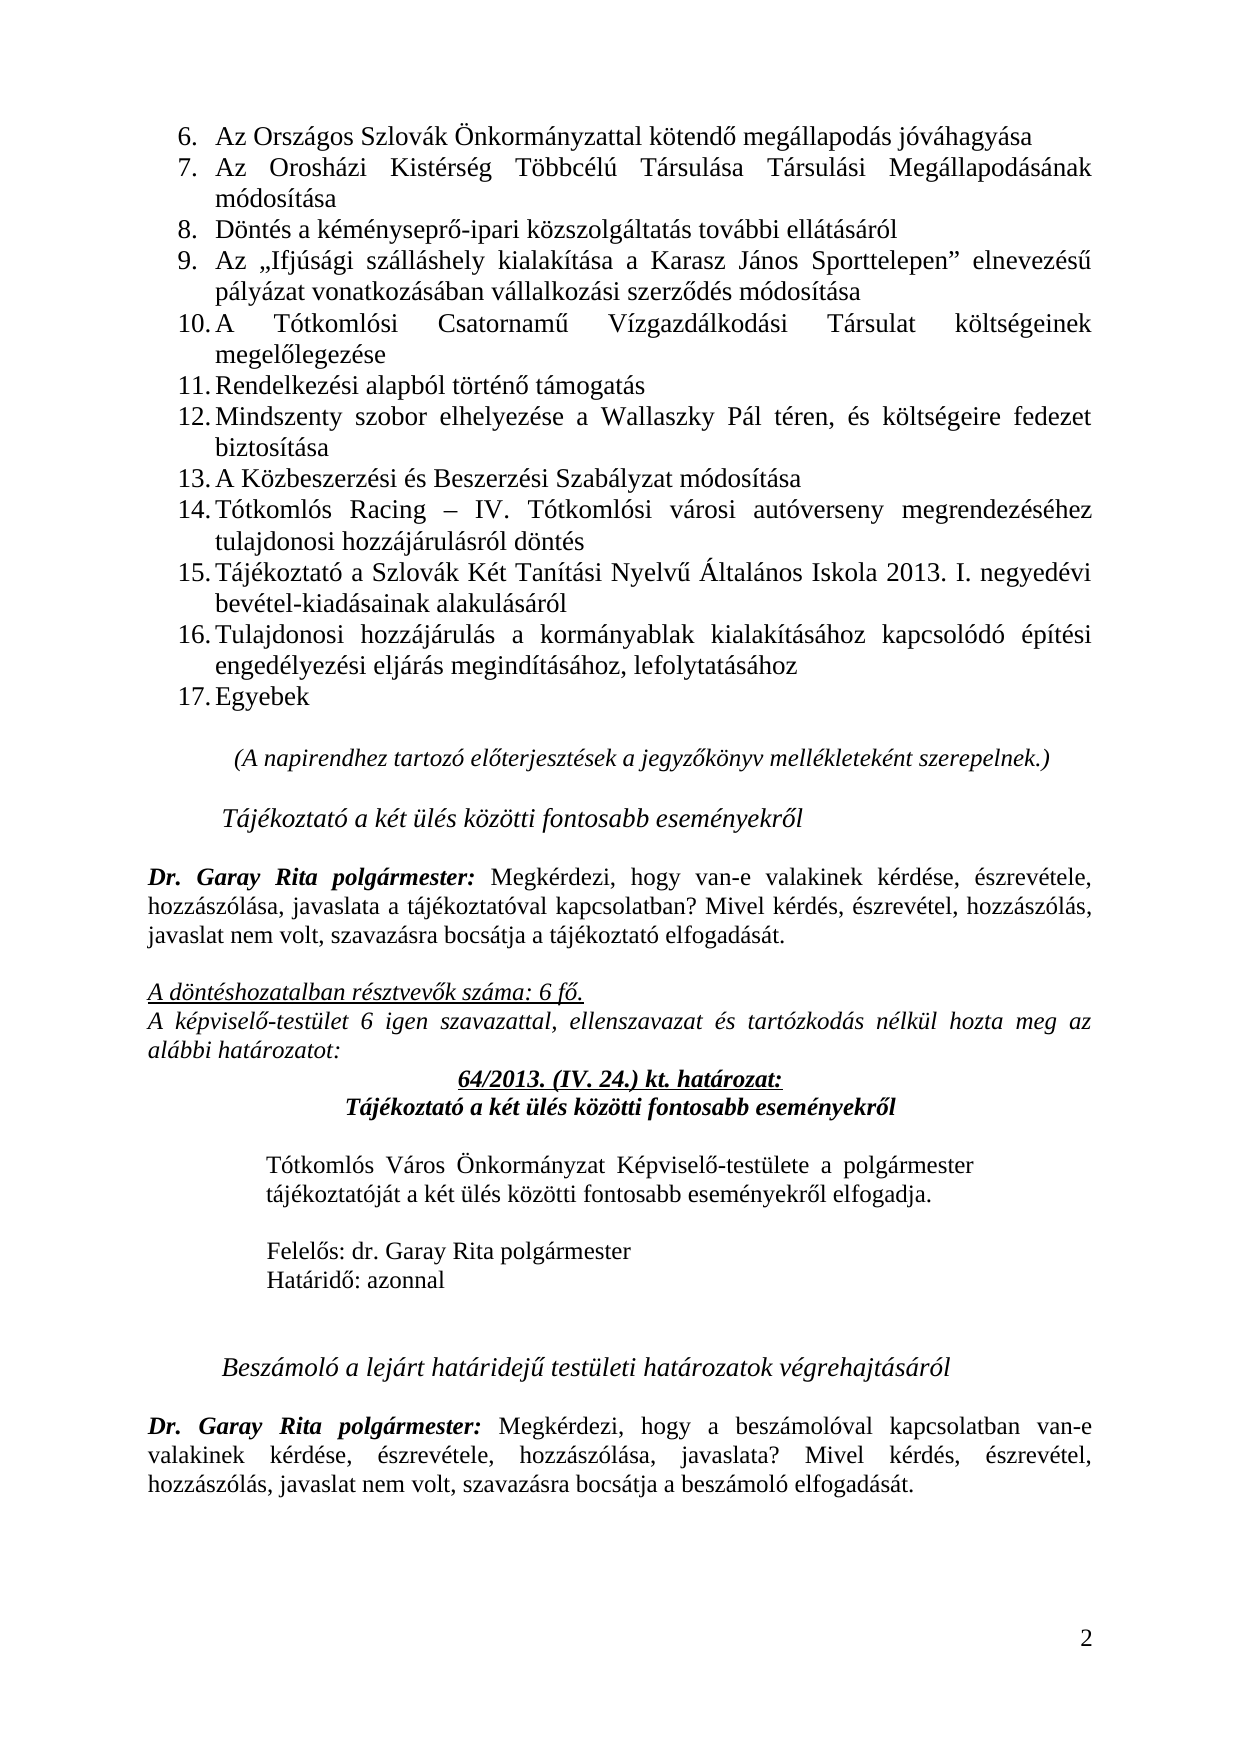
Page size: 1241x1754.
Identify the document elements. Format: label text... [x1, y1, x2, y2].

text Tótkomlós Város Önkormányzat Képviselő-testülete a polgármester tájékoztatóját a két ülés közötti fontosabb eseményekről elfogadja. [266, 1150, 974, 1207]
list Rendelkezési alapból történő támogatás [177, 369, 1093, 400]
list Tótkomlós Racing – IV. Tótkomlósi városi autóverseny megrendezéséhez tulajdonosi hozzájárulásról döntés [177, 493, 1093, 556]
list Tájékoztató a Szlovák Két Tanítási Nyelvű Általános Iskola 2013. I. negyedévi bevétel-kiadásainak alakulásáról [177, 556, 1093, 618]
list Döntés a kéményseprő-ipari közszolgáltatás további ellátásáról [177, 213, 1093, 244]
text Dr. Garay Rita polgármester: Megkérdezi, hogy a beszámolóval kapcsolatban van-e valakinek kérdése, észrevétele, hozzászólása, javaslata? Mivel kérdés, észrevétel, hozzászólás, javaslat nem volt, szavazásra bocsátja a beszámoló elfogadását. [148, 1411, 1093, 1497]
text Beszámoló a lejárt határidejű testületi határozatok végrehajtásáról [148, 1351, 1093, 1382]
list Az „Ifjúsági szálláshely kialakítása a Karasz János Sporttelepen” elnevezésű pályázat vonatkozásában vállalkozási szerződés módosítása [177, 244, 1093, 307]
list A Közbeszerzési és Beszerzési Szabályzat módosítása [177, 462, 1093, 493]
list Mindszenty szobor elhelyezése a Wallaszky Pál téren, és költségeire fedezet biztosítása [177, 400, 1093, 462]
text 64/2013. (IV. 24.) kt. határozat: [148, 1064, 1093, 1092]
list Az Országos Szlovák Önkormányzattal kötendő megállapodás jóváhagyása [177, 120, 1093, 151]
text A döntéshozatalban résztvevők száma: 6 fő. [148, 977, 1093, 1006]
list Tulajdonosi hozzájárulás a kormányablak kialakításához kapcsolódó építési engedélyezési eljárás megindításához, lefolytatásához [177, 618, 1093, 680]
text Tájékoztató a két ülés közötti fontosabb eseményekről [177, 1092, 1063, 1121]
list Az Orosházi Kistérség Többcélú Társulása Társulási Megállapodásának módosítása [177, 151, 1093, 213]
list A Tótkomlósi Csatornamű Vízgazdálkodási Társulat költségeinek megelőlegezése [177, 307, 1093, 369]
text Felelős: dr. Garay Rita polgármester [148, 1236, 1085, 1265]
text A képviselő-testület 6 igen szavazattal, ellenszavazat és tartózkodás nélkül hozta meg az alábbi határozatot: [148, 1006, 1093, 1064]
text (A napirendhez tartozó előterjesztések a jegyzőkönyv mellékleteként szerepelnek.) [148, 743, 1093, 771]
text Határidő: azonnal [148, 1265, 1085, 1294]
list Egyebek [177, 680, 1093, 712]
text Dr. Garay Rita polgármester: Megkérdezi, hogy van-e valakinek kérdése, észrevétele, hozzászólása, javaslata a tájékoztatóval kapcsolatban? Mivel kérdés, észrevétel, hozzászólás, javaslat nem volt, szavazásra bocsátja a tájékoztató elfogadását. [148, 862, 1093, 949]
text Tájékoztató a két ülés közötti fontosabb eseményekről [148, 803, 1093, 834]
